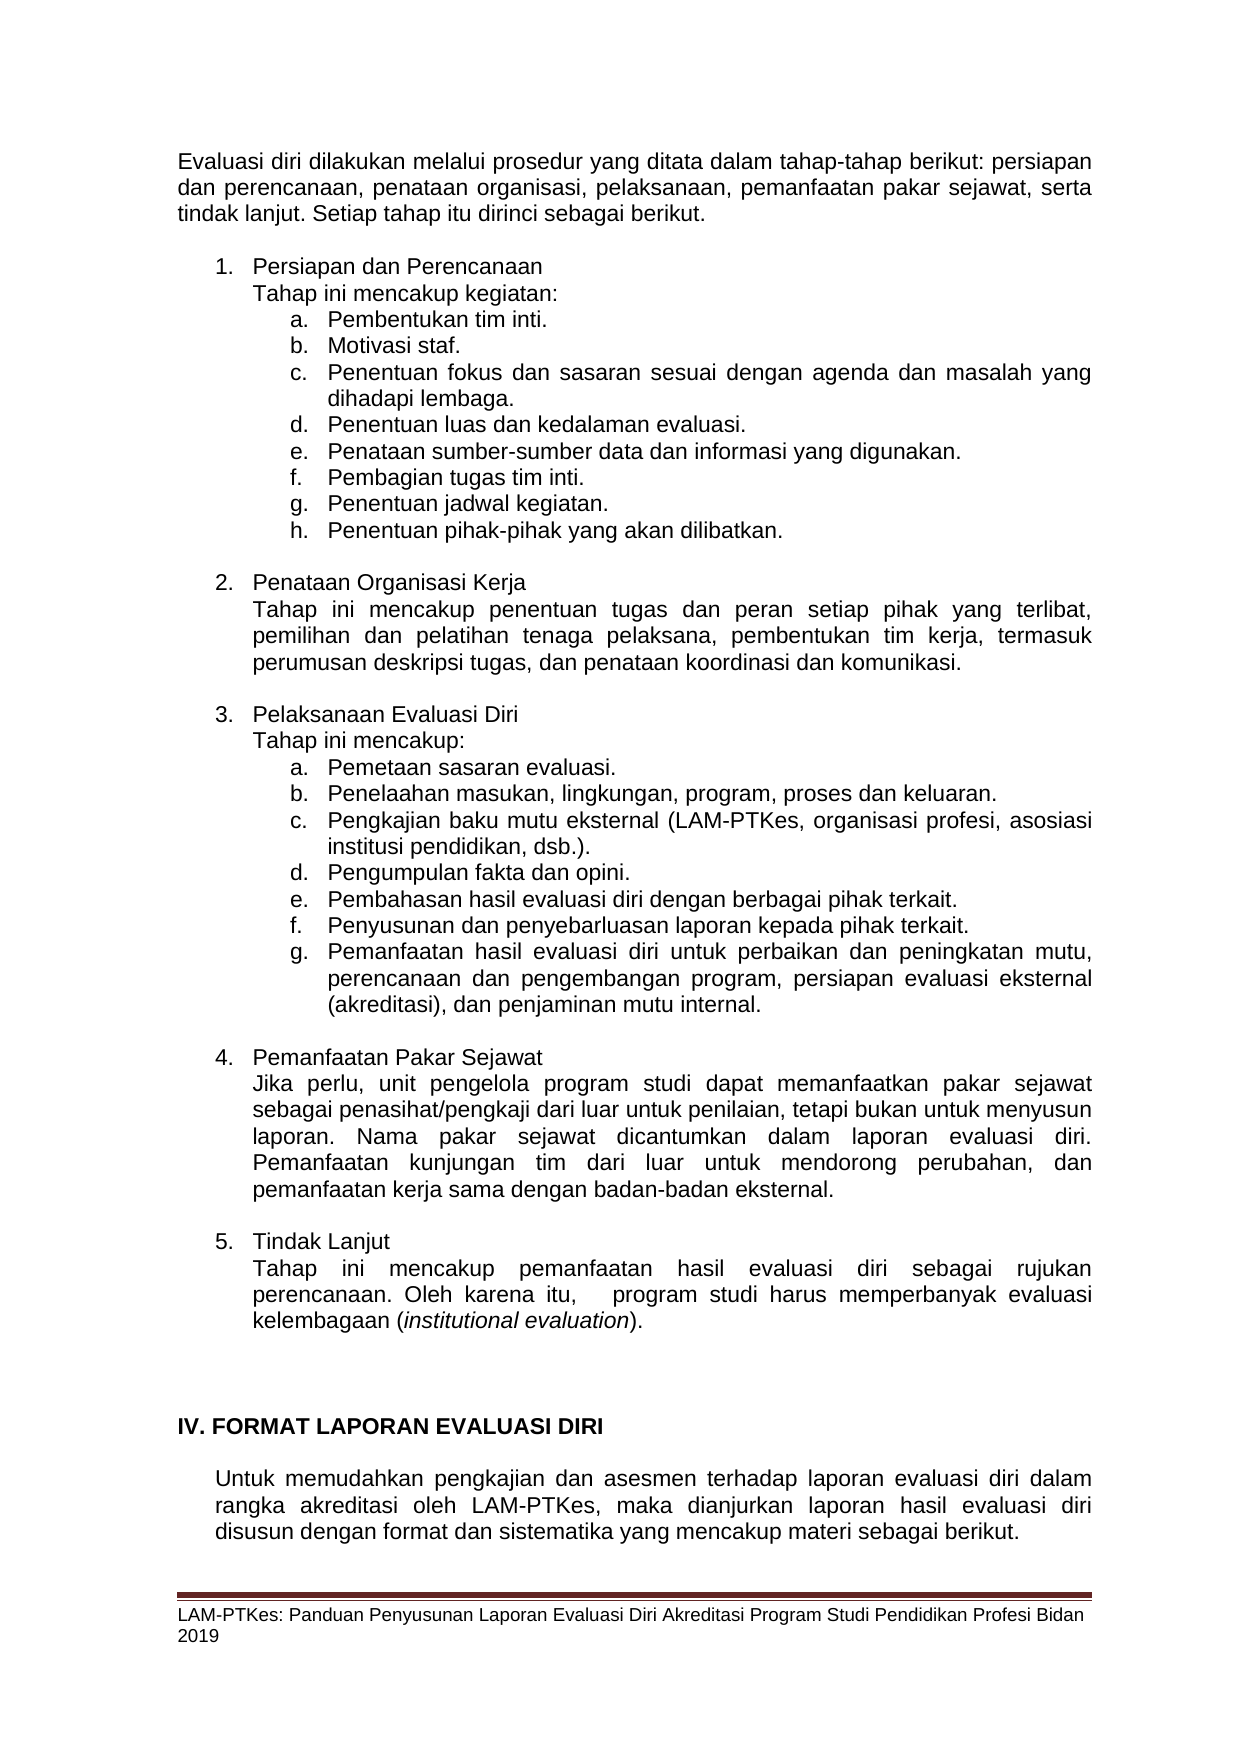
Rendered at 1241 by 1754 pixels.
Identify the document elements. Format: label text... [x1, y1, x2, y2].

list Penentuan fokus dan sasaran sesuai dengan agenda dan masalah yang dihadapi lembaga. [290, 358, 1092, 411]
list Penataan Organisasi Kerja [215, 569, 1092, 596]
list Pengkajian baku mutu eksternal (LAM-PTKes, organisasi profesi, asosiasi institusi pendidikan, dsb.). [290, 807, 1092, 859]
list Pemanfaatan Pakar Sejawat [215, 1044, 1092, 1070]
list Penentuan pihak-pihak yang akan dilibatkan. [290, 517, 1092, 543]
text Untuk memudahkan pengkajian dan asesmen terhadap laporan evaluasi diri dalam rangka akreditasi oleh LAM-PTKes, maka dianjurkan laporan hasil evaluasi diri disusun dengan format dan sistematika yang mencakup materi sebagai berikut. [215, 1465, 1092, 1544]
list Tindak Lanjut [215, 1228, 1092, 1254]
list Pemanfaatan hasil evaluasi diri untuk perbaikan dan peningkatan mutu, perencanaan dan pengembangan program, persiapan evaluasi eksternal (akreditasi), dan penjaminan mutu internal. [290, 938, 1092, 1017]
list Pembahasan hasil evaluasi diri dengan berbagai pihak terkait. [290, 886, 1092, 912]
list Pembentukan tim inti. [290, 306, 1092, 332]
text Tahap ini mencakup penentuan tugas dan peran setiap pihak yang terlibat, pemilihan dan pelatihan tenaga pelaksana, pembentukan tim kerja, termasuk perumusan deskripsi tugas, dan penataan koordinasi dan komunikasi. [252, 596, 1092, 675]
list Penelaahan masukan, lingkungan, program, proses dan keluaran. [290, 780, 1092, 807]
subtitle IV. FORMAT LAPORAN EVALUASI DIRI [177, 1413, 1092, 1439]
text Jika perlu, unit pengelola program studi dapat memanfaatkan pakar sejawat sebagai penasihat/pengkaji dari luar untuk penilaian, tetapi bukan untuk menyusun laporan. Nama pakar sejawat dicantumkan dalam laporan evaluasi diri. Pemanfaatan kunjungan tim dari luar untuk mendorong perubahan, dan pemanfaatan kerja sama dengan badan-badan eksternal. [252, 1070, 1092, 1202]
list Pemetaan sasaran evaluasi. [290, 754, 1092, 780]
list Persiapan dan Perencanaan [215, 253, 1092, 279]
text Tahap ini mencakup kegiatan: [252, 279, 1092, 306]
list Motivasi staf. [290, 332, 1092, 358]
list Pembagian tugas tim inti. [290, 464, 1092, 490]
text Tahap ini mencakup: [252, 727, 1092, 754]
text Tahap ini mencakup pemanfaatan hasil evaluasi diri sebagai rujukan perencanaan. Oleh karena itu, program studi harus memperbanyak evaluasi kelembagaan (institutional evaluation). [252, 1254, 1092, 1334]
list Pelaksanaan Evaluasi Diri [215, 701, 1092, 727]
list Penataan sumber-sumber data dan informasi yang digunakan. [290, 438, 1092, 464]
text Evaluasi diri dilakukan melalui prosedur yang ditata dalam tahap-tahap berikut: persiapan dan perencanaan, penataan organisasi, pelaksanaan, pemanfaatan pakar sejawat, serta tindak lanjut. Setiap tahap itu dirinci sebagai berikut. [177, 148, 1092, 227]
list Pengumpulan fakta dan opini. [290, 859, 1092, 886]
list Penentuan jadwal kegiatan. [290, 490, 1092, 517]
list Penentuan luas dan kedalaman evaluasi. [290, 411, 1092, 438]
list Penyusunan dan penyebarluasan laporan kepada pihak terkait. [290, 912, 1092, 938]
